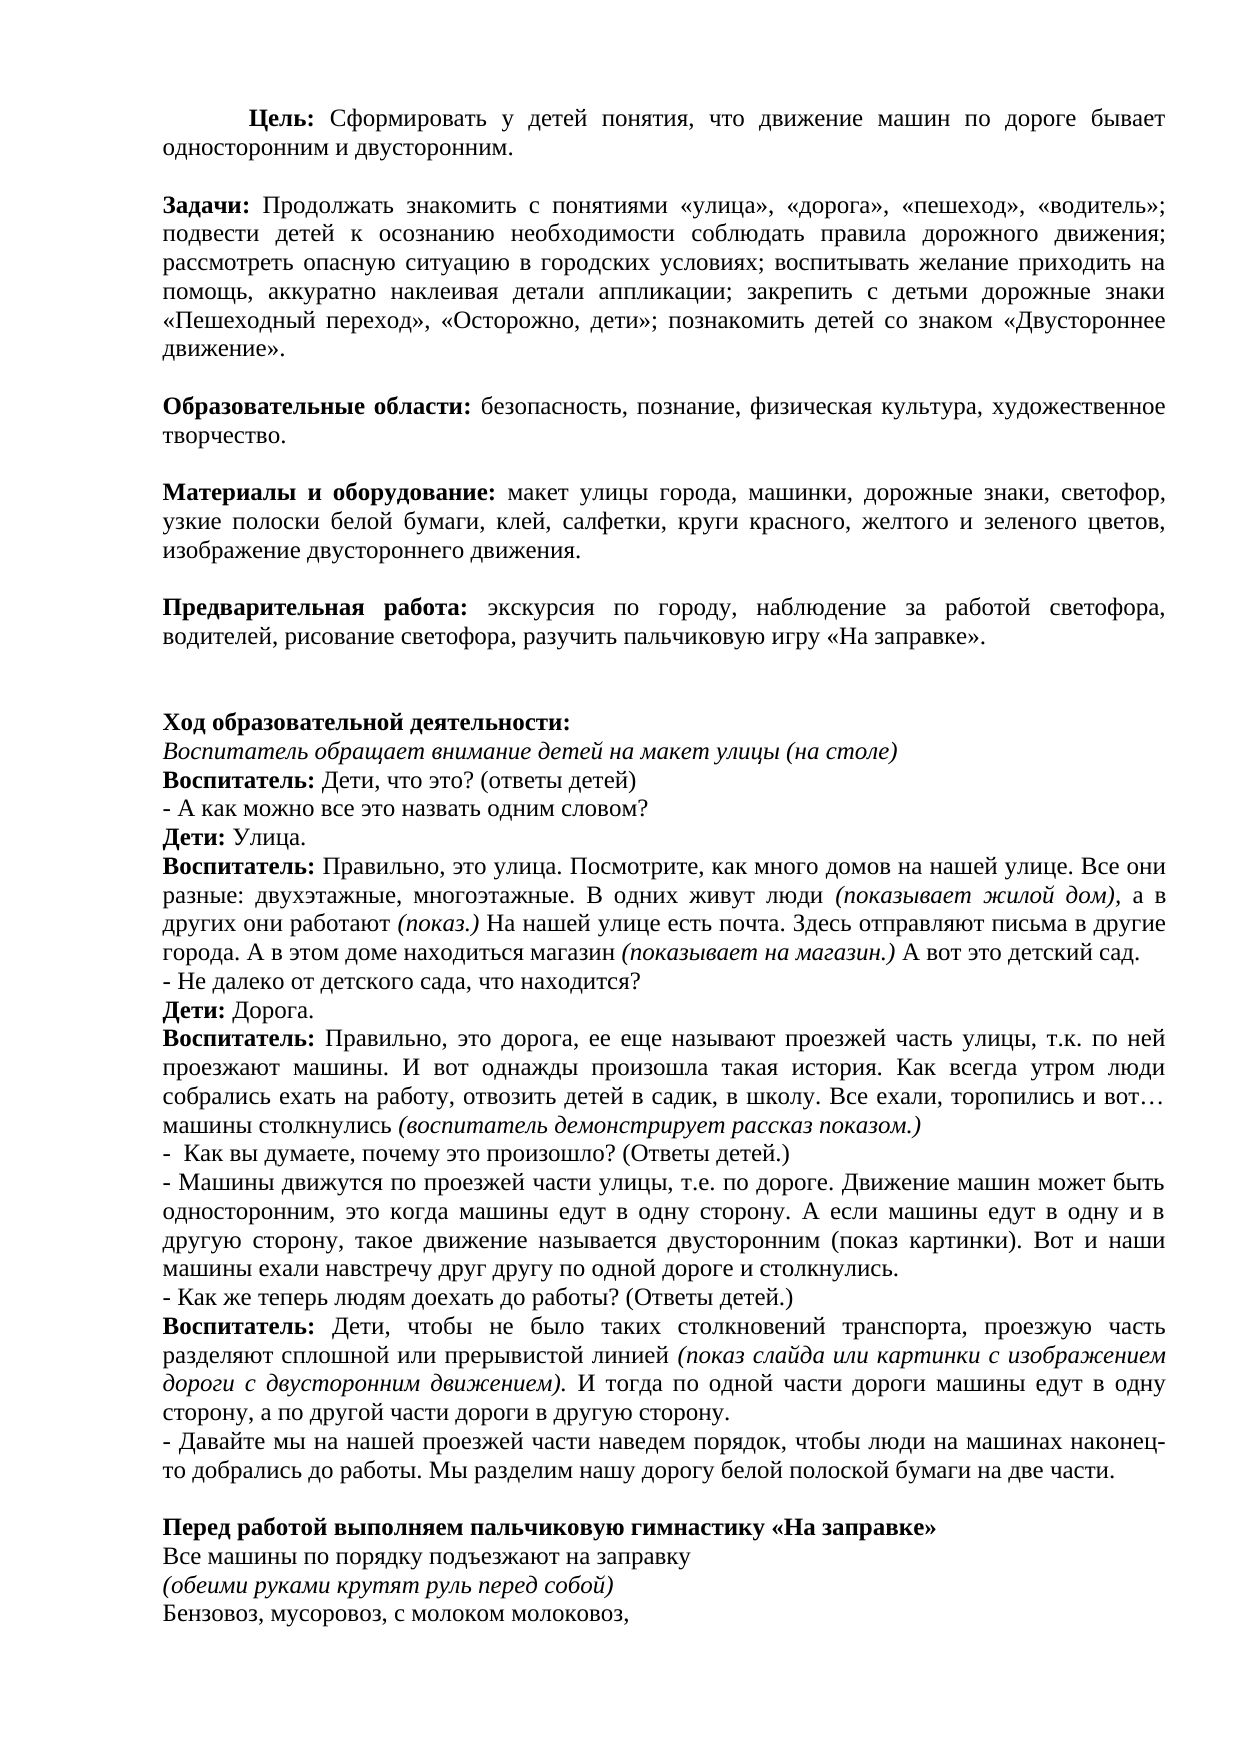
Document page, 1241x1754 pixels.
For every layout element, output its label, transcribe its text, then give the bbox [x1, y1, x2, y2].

text - Как вы думаете, почему это произошло? (Ответы детей.) [162, 1138, 1167, 1167]
text Перед работой выполняем пальчиковую гимнастику «На заправке» [162, 1512, 1167, 1541]
text Цель: Сформировать у детей понятия, что движение машин по дороге бывает односторонним и двусторонним. [162, 103, 1167, 161]
text (обеими руками крутят руль перед собой) [162, 1570, 1167, 1598]
text - Давайте мы на нашей проезжей части наведем порядок, чтобы люди на машинах наконец-то добрались до работы. Мы разделим нашу дорогу белой полоской бумаги на две части. [162, 1426, 1167, 1483]
text Предварительная работа: экскурсия по городу, наблюдение за работой светофора, водителей, рисование светофора, разучить пальчиковую игру «На заправке». [162, 592, 1167, 650]
text Материалы и оборудование: макет улицы города, машинки, дорожные знаки, светофор, узкие полоски белой бумаги, клей, салфетки, круги красного, желтого и зеленого цветов, изображение двустороннего движения. [162, 477, 1167, 563]
text - Не далеко от детского сада, что находится? [162, 966, 1167, 995]
text Воспитатель обращает внимание детей на макет улицы (на столе) [162, 736, 1167, 765]
text Образовательные области: безопасность, познание, физическая культура, художественное творчество. [162, 391, 1167, 448]
text Дети: Улица. [162, 822, 1167, 851]
text Задачи: Продолжать знакомить с понятиями «улица», «дорога», «пешеход», «водитель»; подвести детей к осознанию необходимости соблюдать правила дорожного движения; рассмотреть опасную ситуацию в городских условиях; воспитывать желание приходить на помощь, аккуратно наклеивая детали аппликации; закрепить с детьми дорожные знаки «Пешеходный переход», «Осторожно, дети»; познакомить детей со знаком «Двустороннее движение». [162, 190, 1167, 362]
text Дети: Дорога. [162, 995, 1167, 1023]
text Ход образовательной деятельности: [162, 707, 1167, 736]
text Воспитатель: Правильно, это дорога, ее еще называют проезжей часть улицы, т.к. по ней проезжают машины. И вот однажды произошла такая история. Как всегда утром люди собрались ехать на работу, отвозить детей в садик, в школу. Все ехали, торопились и вот…машины столкнулись (воспитатель демонстрирует рассказ показом.) [162, 1023, 1167, 1138]
text Воспитатель: Правильно, это улица. Посмотрите, как много домов на нашей улице. Все они разные: двухэтажные, многоэтажные. В одних живут люди (показывает жилой дом), а в других они работают (показ.) На нашей улице есть почта. Здесь отправляют письма в другие города. А в этом доме находиться магазин (показывает на магазин.) А вот это детский сад. [162, 851, 1167, 966]
text Воспитатель: Дети, что это? (ответы детей) [162, 765, 1167, 793]
text Воспитатель: Дети, чтобы не было таких столкновений транспорта, проезжую часть разделяют сплошной или прерывистой линией (показ слайда или картинки с изображением дороги с двусторонним движением). И тогда по одной части дороги машины едут в одну сторону, а по другой части дороги в другую сторону. [162, 1311, 1167, 1426]
text - Как же теперь людям доехать до работы? (Ответы детей.) [162, 1282, 1167, 1311]
text - Машины движутся по проезжей части улицы, т.е. по дороге. Движение машин может быть односторонним, это когда машины едут в одну сторону. А если машины едут в одну и в другую сторону, такое движение называется двусторонним (показ картинки). Вот и наши машины ехали навстречу друг другу по одной дороге и столкнулись. [162, 1167, 1167, 1282]
text - А как можно все это назвать одним словом? [162, 793, 1167, 822]
text Все машины по порядку подъезжают на заправку [162, 1541, 1167, 1570]
text Бензовоз, мусоровоз, с молоком молоковоз, [162, 1598, 1167, 1627]
